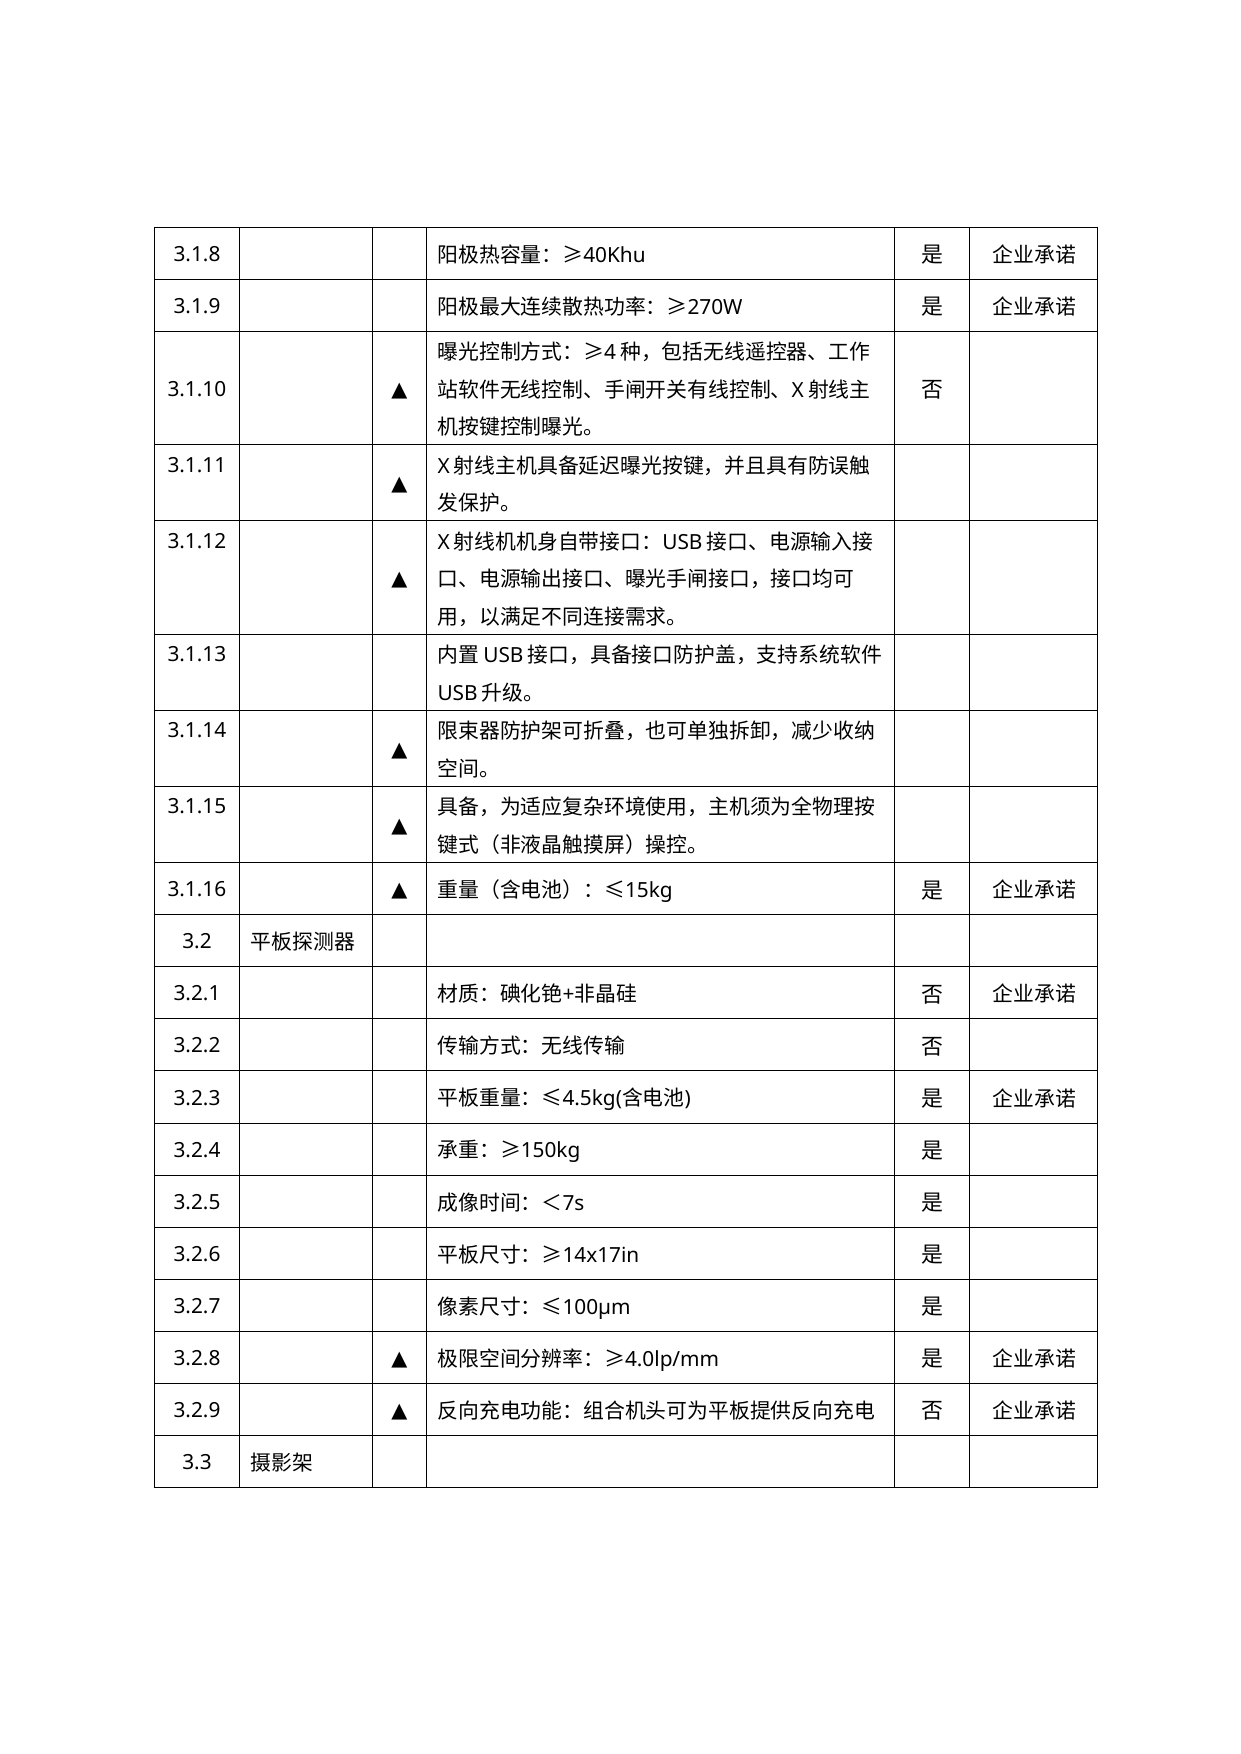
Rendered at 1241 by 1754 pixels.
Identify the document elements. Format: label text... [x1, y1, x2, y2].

table_cell 3.1.15 [155, 787, 239, 862]
table_cell [240, 1176, 372, 1227]
table_cell 3.1.9 [155, 280, 239, 331]
table_cell 是 [895, 1071, 969, 1122]
table_cell [240, 445, 372, 520]
table_cell 否 [895, 1019, 969, 1070]
table_cell ▲ [373, 1332, 426, 1383]
table_cell 极限空间分辨率：≥4.0lp/mm [427, 1332, 894, 1383]
table_cell [373, 635, 426, 710]
table_cell [970, 521, 1097, 634]
table_cell 3.1.10 [155, 332, 239, 444]
table_cell [240, 1019, 372, 1070]
table_cell 3.2.3 [155, 1071, 239, 1122]
table_cell 是 [895, 1228, 969, 1279]
table_cell ▲ [373, 521, 426, 634]
table_cell 是 [895, 1332, 969, 1383]
table_cell ▲ [373, 787, 426, 862]
table_cell ▲ [373, 1384, 426, 1435]
table_cell 3.2.2 [155, 1019, 239, 1070]
table_cell 3.2.1 [155, 967, 239, 1018]
table_cell 企业承诺 [970, 863, 1097, 914]
table_cell 3.1.11 [155, 445, 239, 520]
table_cell [373, 967, 426, 1018]
table_cell [427, 915, 894, 966]
table_cell [240, 787, 372, 862]
table_cell [427, 1436, 894, 1487]
table_cell 平板尺寸：≥14x17in [427, 1228, 894, 1279]
table_cell 3.1.13 [155, 635, 239, 710]
table_cell [970, 787, 1097, 862]
table_cell 3.2.5 [155, 1176, 239, 1227]
table_cell [373, 1436, 426, 1487]
table_cell 3.2.9 [155, 1384, 239, 1435]
table_cell [240, 967, 372, 1018]
table_cell [240, 635, 372, 710]
table_cell [895, 521, 969, 634]
table_cell [970, 1436, 1097, 1487]
table_cell [970, 1176, 1097, 1227]
table_cell [373, 1228, 426, 1279]
table_cell [240, 521, 372, 634]
table_cell 3.2.7 [155, 1280, 239, 1331]
table_cell 企业承诺 [970, 280, 1097, 331]
table_cell 否 [895, 332, 969, 444]
table_cell 3.3 [155, 1436, 239, 1487]
table_cell [895, 1436, 969, 1487]
table_cell 是 [895, 228, 969, 279]
table_cell 是 [895, 1124, 969, 1174]
table_cell 企业承诺 [970, 967, 1097, 1018]
table_cell 具备，为适应复杂环境使用，主机须为全物理按键式（非液晶触摸屏）操控。 [427, 787, 894, 862]
table_cell [970, 1124, 1097, 1174]
table_cell 3.1.16 [155, 863, 239, 914]
table_cell 3.1.8 [155, 228, 239, 279]
table_cell 3.2 [155, 915, 239, 966]
table_cell [240, 1280, 372, 1331]
table_cell [373, 1019, 426, 1070]
table_cell 企业承诺 [970, 1332, 1097, 1383]
table_cell 限束器防护架可折叠，也可单独拆卸，减少收纳空间。 [427, 711, 894, 786]
table_cell 曝光控制方式：≥4种，包括无线遥控器、工作站软件无线控制、手闸开关有线控制、X射线主机按键控制曝光。 [427, 332, 894, 444]
table_cell 阳极最大连续散热功率：≥270W [427, 280, 894, 331]
table_cell [373, 1071, 426, 1122]
table_cell 企业承诺 [970, 1384, 1097, 1435]
table_cell 传输方式：无线传输 [427, 1019, 894, 1070]
table_cell 企业承诺 [970, 1071, 1097, 1122]
table_cell [240, 332, 372, 444]
table_cell 是 [895, 1280, 969, 1331]
table_cell 阳极热容量：≥40Khu [427, 228, 894, 279]
table_cell 承重：≥150kg [427, 1124, 894, 1174]
table_cell 材质：碘化铯+非晶硅 [427, 967, 894, 1018]
table_cell 3.2.8 [155, 1332, 239, 1383]
table_cell [373, 280, 426, 331]
table_cell 摄影架 [240, 1436, 372, 1487]
table_cell 平板探测器 [240, 915, 372, 966]
table_cell ▲ [373, 711, 426, 786]
table_cell [970, 445, 1097, 520]
table_cell [895, 915, 969, 966]
table_cell ▲ [373, 863, 426, 914]
table_cell [970, 1019, 1097, 1070]
table_cell 是 [895, 863, 969, 914]
table_cell [895, 635, 969, 710]
table_cell 重量（含电池）：≤15kg [427, 863, 894, 914]
table_cell [970, 635, 1097, 710]
table_cell 反向充电功能：组合机头可为平板提供反向充电 [427, 1384, 894, 1435]
table_cell [970, 711, 1097, 786]
table_cell [895, 711, 969, 786]
table_cell [970, 1228, 1097, 1279]
table_cell [373, 1176, 426, 1227]
table_cell 否 [895, 967, 969, 1018]
table_cell 是 [895, 1176, 969, 1227]
table_cell 3.2.6 [155, 1228, 239, 1279]
table_cell ▲ [373, 445, 426, 520]
table_cell [373, 1124, 426, 1174]
table_cell [895, 445, 969, 520]
table_cell [373, 915, 426, 966]
table_cell [240, 228, 372, 279]
table_cell [240, 1124, 372, 1174]
table_cell 否 [895, 1384, 969, 1435]
table_cell [240, 1384, 372, 1435]
table_cell ▲ [373, 332, 426, 444]
table_cell [373, 1280, 426, 1331]
table_cell [240, 280, 372, 331]
table_cell [970, 1280, 1097, 1331]
table_cell [895, 787, 969, 862]
table_cell 3.1.14 [155, 711, 239, 786]
table_cell X射线主机具备延迟曝光按键，并且具有防误触发保护。 [427, 445, 894, 520]
table_cell [240, 1228, 372, 1279]
table_cell X射线机机身自带接口：USB接口、电源输入接口、电源输出接口、曝光手闸接口，接口均可用，以满足不同连接需求。 [427, 521, 894, 634]
table_cell [970, 915, 1097, 966]
table_cell 3.2.4 [155, 1124, 239, 1174]
table_cell [240, 863, 372, 914]
table_cell 内置USB接口，具备接口防护盖，支持系统软件USB升级。 [427, 635, 894, 710]
table_cell [373, 228, 426, 279]
table_cell 像素尺寸：≤100µm [427, 1280, 894, 1331]
table_cell 是 [895, 280, 969, 331]
table_cell [240, 1071, 372, 1122]
table_cell 成像时间：＜7s [427, 1176, 894, 1227]
table_cell 3.1.12 [155, 521, 239, 634]
table_cell 企业承诺 [970, 228, 1097, 279]
table_cell [240, 1332, 372, 1383]
table_cell [240, 711, 372, 786]
table_cell [970, 332, 1097, 444]
table_cell 平板重量：≤4.5kg(含电池) [427, 1071, 894, 1122]
